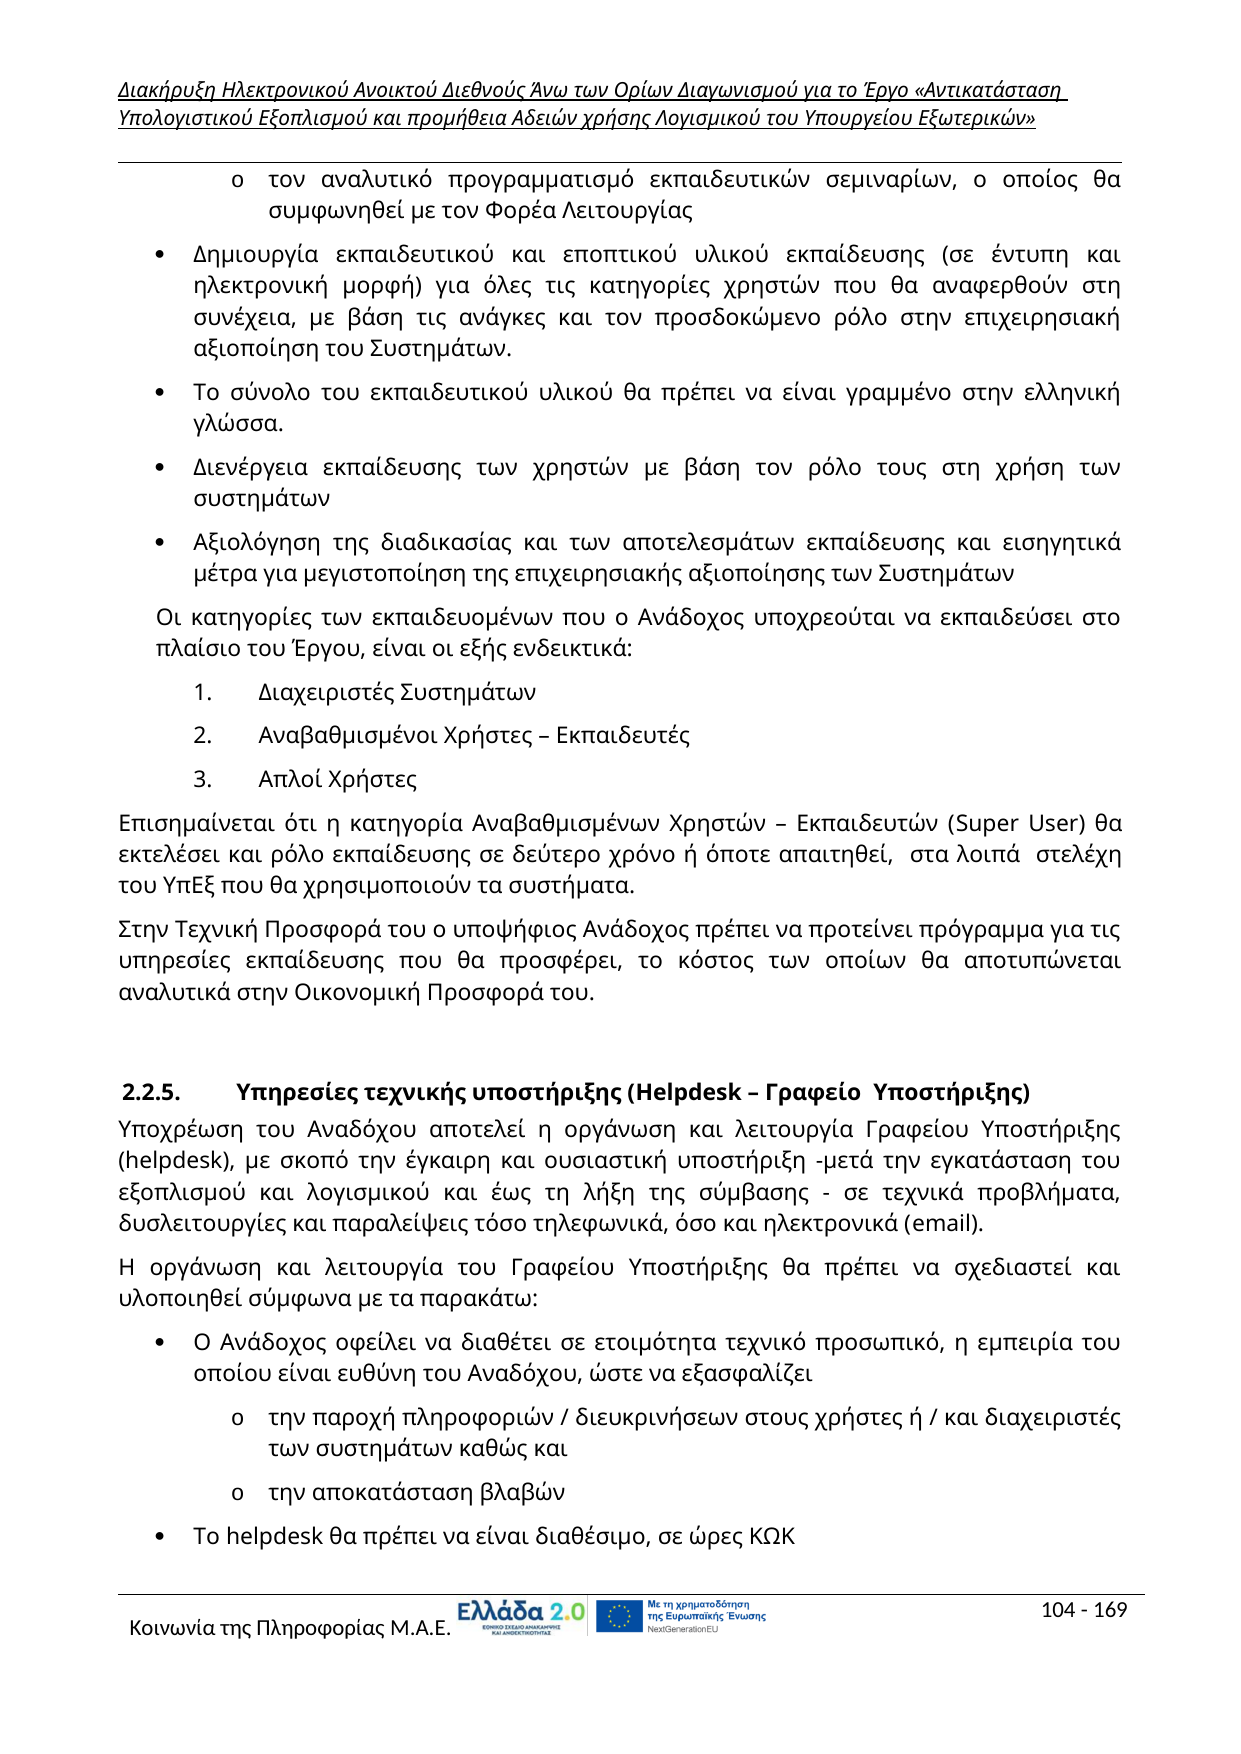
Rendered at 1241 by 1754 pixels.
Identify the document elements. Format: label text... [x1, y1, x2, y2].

list Αξιολόγηση της διαδικασίας και των αποτελεσμάτων εκπαίδευσης και εισηγητικά μέτρα για μεγιστοποίηση της επιχειρησιακής αξιοποίησης των Συστημάτων [156, 526, 1122, 588]
text Στην Τεχνική Προσφορά του ο υποψήφιος Ανάδοχος πρέπει να προτείνει πρόγραμμα για τις υπηρεσίες εκπαίδευσης που θα προσφέρει, το κόστος των οποίων θα αποτυπώνεται αναλυτικά στην Οικονομική Προσφορά του. [118, 913, 1122, 1007]
list Διενέργεια εκπαίδευσης των χρηστών με βάση τον ρόλο τους στη χρήση των συστημάτων [156, 451, 1122, 513]
list Δημιουργία εκπαιδευτικού και εποπτικού υλικού εκπαίδευσης (σε έντυπη και ηλεκτρονική μορφή) για όλες τις κατηγορίες χρηστών που θα αναφερθούν στη συνέχεια, με βάση τις ανάγκες και τον προσδοκώμενο ρόλο στην επιχειρησιακή αξιοποίηση του Συστημάτων. [156, 238, 1122, 363]
list Το helpdesk θα πρέπει να είναι διαθέσιμο, σε ώρες ΚΩΚ [156, 1519, 1122, 1551]
list την παροχή πληροφοριών / διευκρινήσεων στους χρήστες ή / και διαχειριστές των συστημάτων καθώς και [231, 1401, 1122, 1463]
list Ο Ανάδοχος οφείλει να διαθέτει σε ετοιμότητα τεχνικό προσωπικό, η εμπειρία του οποίου είναι ευθύνη του Αναδόχου, ώστε να εξασφαλίζει [156, 1326, 1122, 1388]
text Η οργάνωση και λειτουργία του Γραφείου Υποστήριξης θα πρέπει να σχεδιαστεί και υλοποιηθεί σύμφωνα με τα παρακάτω: [118, 1251, 1122, 1313]
list τον αναλυτικό προγραμματισμό εκπαιδευτικών σεμιναρίων, ο οποίος θα συμφωνηθεί με τον Φορέα Λειτουργίας [231, 163, 1122, 226]
list την αποκατάσταση βλαβών [231, 1476, 1122, 1507]
picture [456, 1595, 770, 1636]
text Υποχρέωση του Αναδόχου αποτελεί η οργάνωση και λειτουργία Γραφείου Υποστήριξης (helpdesk), με σκοπό την έγκαιρη και ουσιαστική υποστήριξη -μετά την εγκατάσταση του εξοπλισμού και λογισμικού και έως τη λήξη της σύμβασης - σε τεχνικά προβλήματα, δυσλειτουργίες και παραλείψεις τόσο τηλεφωνικά, όσο και ηλεκτρονικά (email). [118, 1113, 1122, 1238]
list 3. Απλοί Χρήστες [193, 763, 1122, 794]
subtitle Υπηρεσίες τεχνικής υποστήριξης (Helpdesk – Γραφείο Υποστήριξης) [122, 1076, 1122, 1107]
text Οι κατηγορίες των εκπαιδευομένων που ο Ανάδοχος υποχρεούται να εκπαιδεύσει στο πλαίσιο του Έργου, είναι οι εξής ενδεικτικά: [156, 601, 1122, 663]
list 2. Αναβαθμισμένοι Χρήστες – Εκπαιδευτές [193, 719, 1122, 751]
list 1. Διαχειριστές Συστημάτων [193, 676, 1122, 707]
text Επισημαίνεται ότι η κατηγορία Αναβαθμισμένων Χρηστών – Εκπαιδευτών (Super User) θα εκτελέσει και ρόλο εκπαίδευσης σε δεύτερο χρόνο ή όποτε απαιτηθεί, στα λοιπά στελέχη του ΥπΕξ που θα χρησιμοποιούν τα συστήματα. [118, 807, 1122, 901]
list Το σύνολο του εκπαιδευτικού υλικού θα πρέπει να είναι γραμμένο στην ελληνική γλώσσα. [156, 376, 1122, 438]
